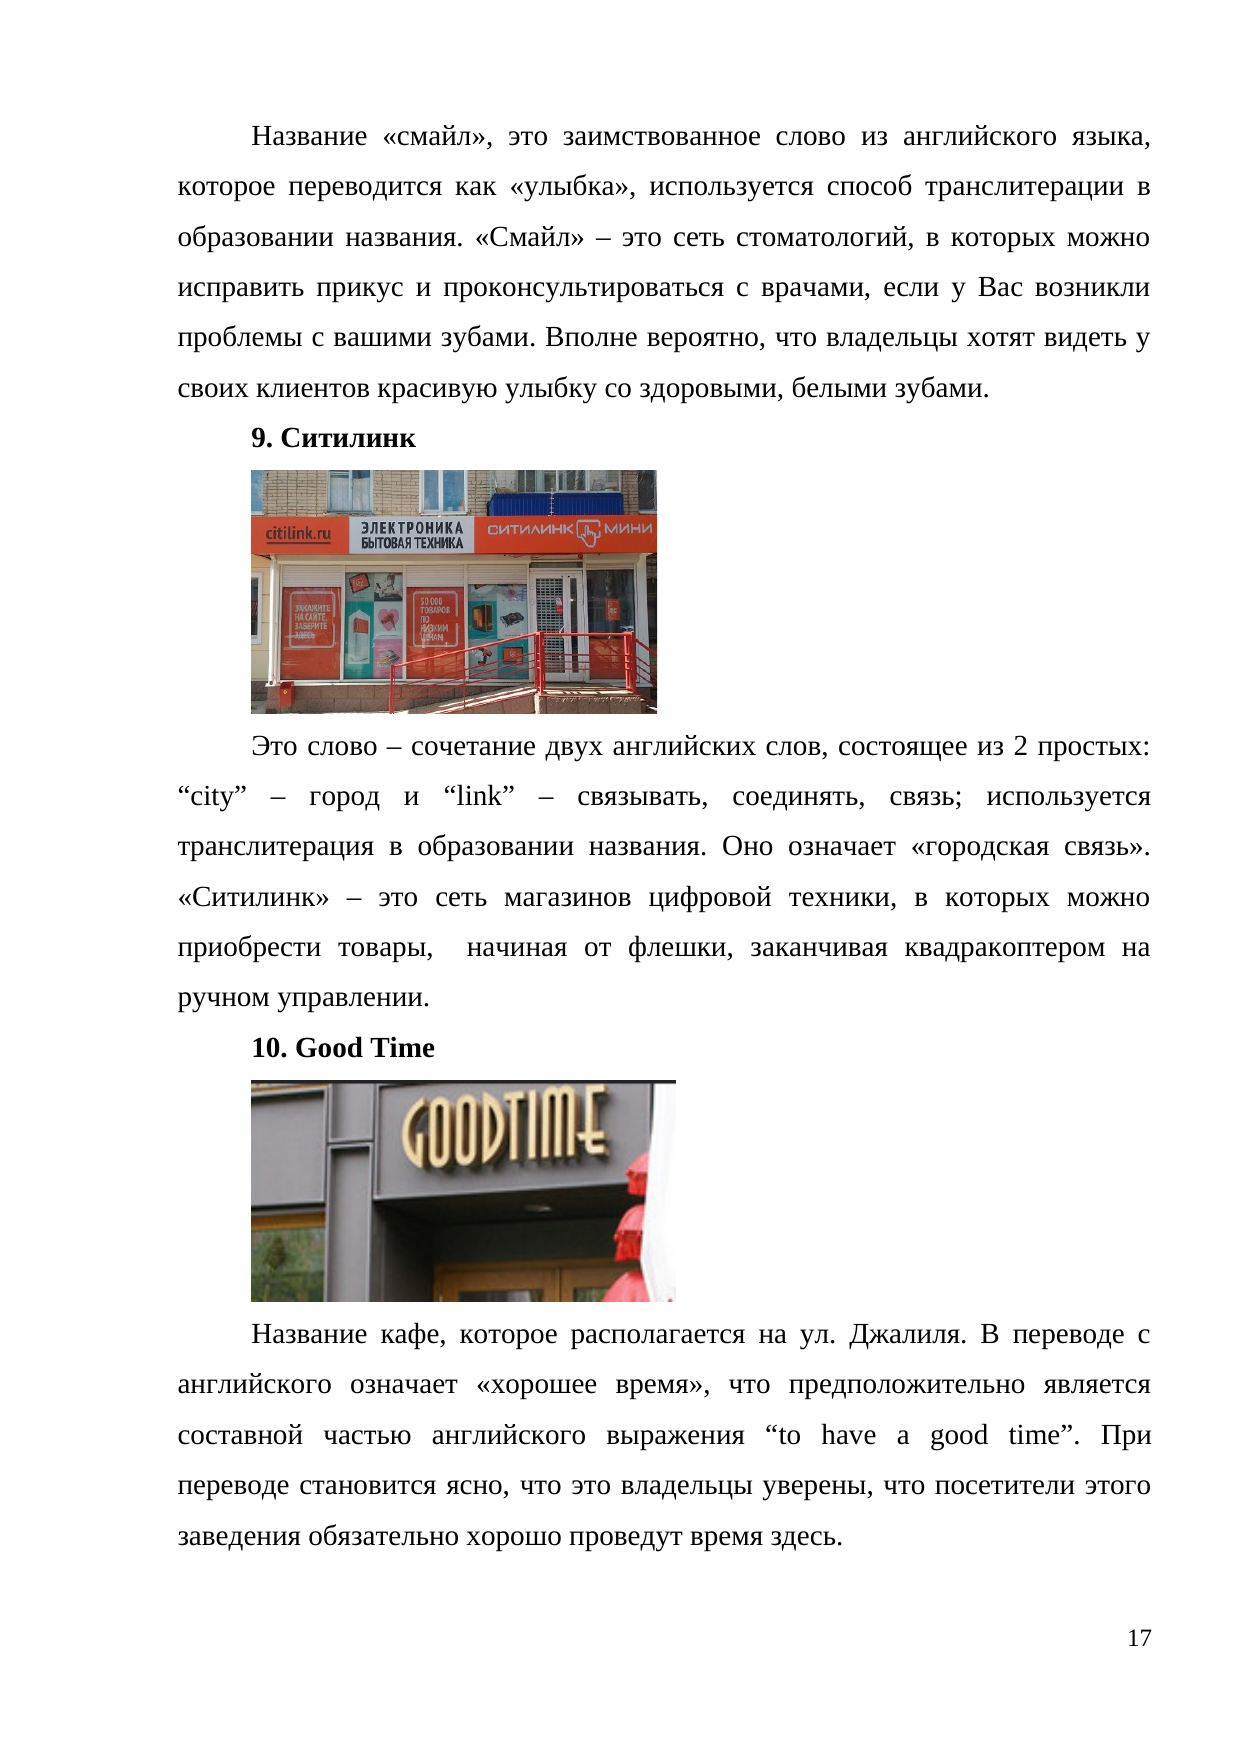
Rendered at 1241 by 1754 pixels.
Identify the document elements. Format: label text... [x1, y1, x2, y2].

text Название кафе, которое располагается на ул. Джалиля. В переводе с английского означает «хорошее время», что предположительно является составной частью английского выражения “to have a good time”. При переводе становится ясно, что это владельцы уверены, что посетители этого заведения обязательно хорошо проведут время здесь. [177, 1316, 1152, 1551]
text Название «смайл», это заимствованное слово из английского языка, которое переводится как «улыбка», используется способ транслитерации в образовании названия. «Смайл» – это сеть стоматологий, в которых можно исправить прикус и проконсультироваться с врачами, если у Вас возникли проблемы с вашими зубами. Вполне вероятно, что владельцы хотят видеть у своих клиентов красивую улыбку со здоровыми, белыми зубами. [177, 118, 1152, 403]
list Ситилинк [251, 420, 1152, 453]
picture [251, 470, 658, 714]
list Good Time [251, 1030, 1152, 1063]
text Это слово – сочетание двух английских слов, состоящее из 2 простых: “city” – город и “link” – связывать, соединять, связь; используется транслитерация в образовании названия. Оно означает «городская связь». «Ситилинк» – это сеть магазинов цифровой техники, в которых можно приобрести товары, начиная от флешки, заканчивая квадракоптером на ручном управлении. [177, 728, 1152, 1013]
picture [251, 1080, 676, 1302]
